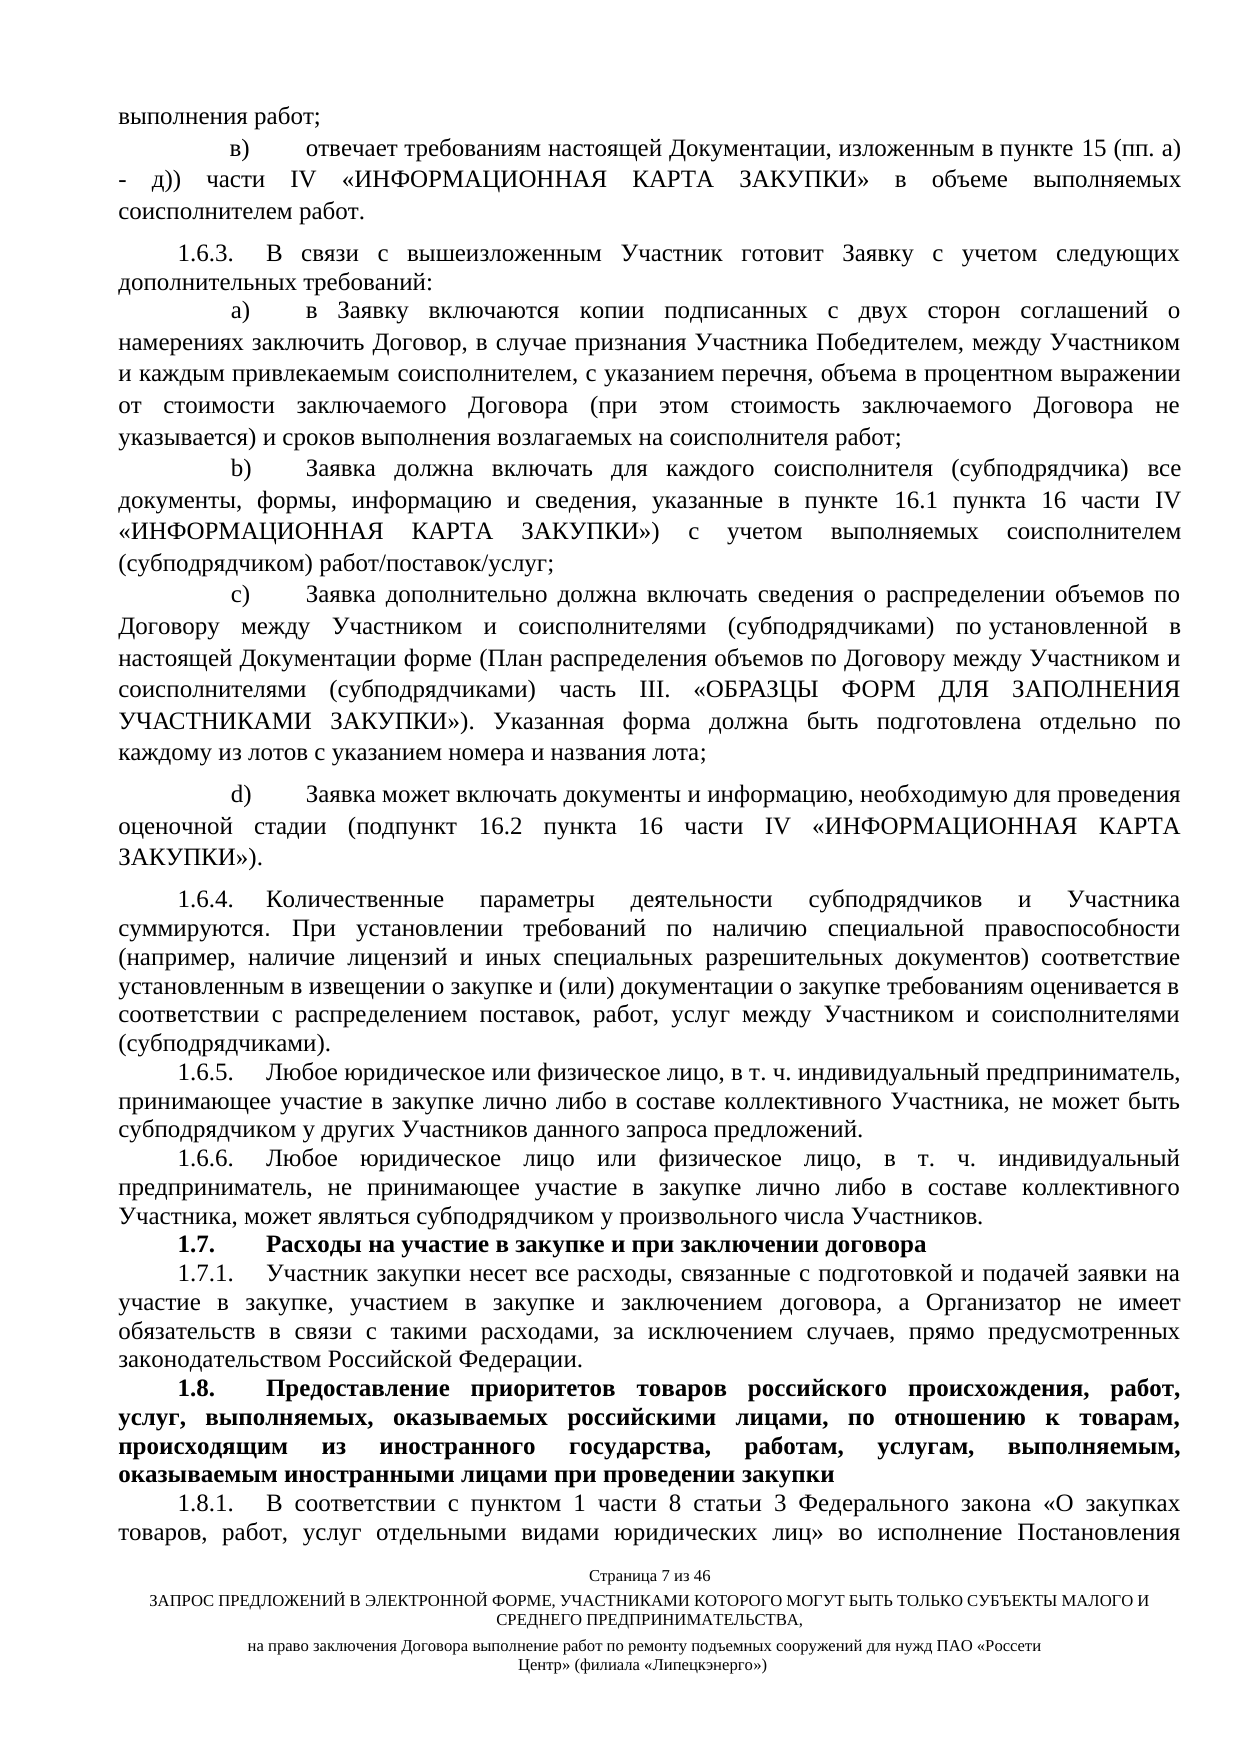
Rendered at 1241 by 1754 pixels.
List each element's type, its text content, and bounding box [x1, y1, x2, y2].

subtitle Количественные параметры деятельности субподрядчиков и Участника суммируются. При установлении требований по наличию специальной правоспособности (например, наличие лицензий и иных специальных разрешительных документов) соответствие установленным в извещении о закупке и (или) документации о закупке требованиям оценивается в соответствии с распределением поставок, работ, услуг между Участником и соисполнителями (субподрядчиками). [118, 884, 1181, 1057]
list Заявка дополнительно должна включать сведения о распределении объемов по Договору между Участником и соисполнителями (субподрядчиками) по установленной в настоящей Документации форме (План распределения объемов по Договору между Участником и соисполнителями (субподрядчиками) часть III. «ОБРАЗЦЫ ФОРМ ДЛЯ ЗАПОЛНЕНИЯ УЧАСТНИКАМИ ЗАКУПКИ»). Указанная форма должна быть подготовлена отдельно по каждому из лотов с указанием номера и названия лота; [118, 579, 1181, 766]
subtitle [118, 1488, 1181, 1546]
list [118, 101, 1181, 130]
list Заявка должна включать для каждого соисполнителя (субподрядчика) все документы, формы, информацию и сведения, указанные в пункте 16.1 пункта 16 части IV «ИНФОРМАЦИОННАЯ КАРТА ЗАКУПКИ») с учетом выполняемых соисполнителем (субподрядчиком) работ/поставок/услуг; [118, 453, 1181, 577]
subtitle Участник закупки несет все расходы, связанные с подготовкой и подачей заявки на участие в закупке, участием в закупке и заключением договора, а Организатор не имеет обязательств в связи с такими расходами, за исключением случаев, прямо предусмотренных законодательством Российской Федерации. [118, 1258, 1181, 1373]
subtitle В связи с вышеизложенным Участник готовит Заявку с учетом следующих дополнительных требований: [118, 238, 1181, 295]
list отвечает требованиям настоящей Документации, изложенным в пункте 15 (пп. а) - д)) части IV «ИНФОРМАЦИОННАЯ КАРТА ЗАКУПКИ» в объеме выполняемых соисполнителем работ. [118, 133, 1181, 225]
subtitle Любое юридическое лицо или физическое лицо, в т. ч. индивидуальный предприниматель, не принимающее участие в закупке лично либо в составе коллективного Участника, может являться субподрядчиком у произвольного числа Участников. [118, 1143, 1181, 1229]
list Заявка может включать документы и информацию, необходимую для проведения оценочной стадии (подпункт 16.2 пункта 16 части IV «ИНФОРМАЦИОННАЯ КАРТА ЗАКУПКИ»). [118, 779, 1181, 871]
list в Заявку включаются копии подписанных с двух сторон соглашений о намерениях заключить Договор, в случае признания Участника Победителем, между Участником и каждым привлекаемым соисполнителем, с указанием перечня, объема в процентном выражении от стоимости заключаемого Договора (при этом стоимость заключаемого Договора не указывается) и сроков выполнения возлагаемых на соисполнителя работ; [118, 295, 1181, 450]
subtitle Расходы на участие в закупке и при заключении договора [118, 1229, 1181, 1258]
subtitle Предоставление приоритетов товаров российского происхождения, работ, услуг, выполняемых, оказываемых российскими лицами, по отношению к товарам, происходящим из иностранного государства, работам, услугам, выполняемым, оказываемым иностранными лицами при проведении закупки [118, 1373, 1181, 1488]
subtitle Любое юридическое или физическое лицо, в т. ч. индивидуальный предприниматель, принимающее участие в закупке лично либо в составе коллективного Участника, не может быть субподрядчиком у других Участников данного запроса предложений. [118, 1057, 1181, 1143]
